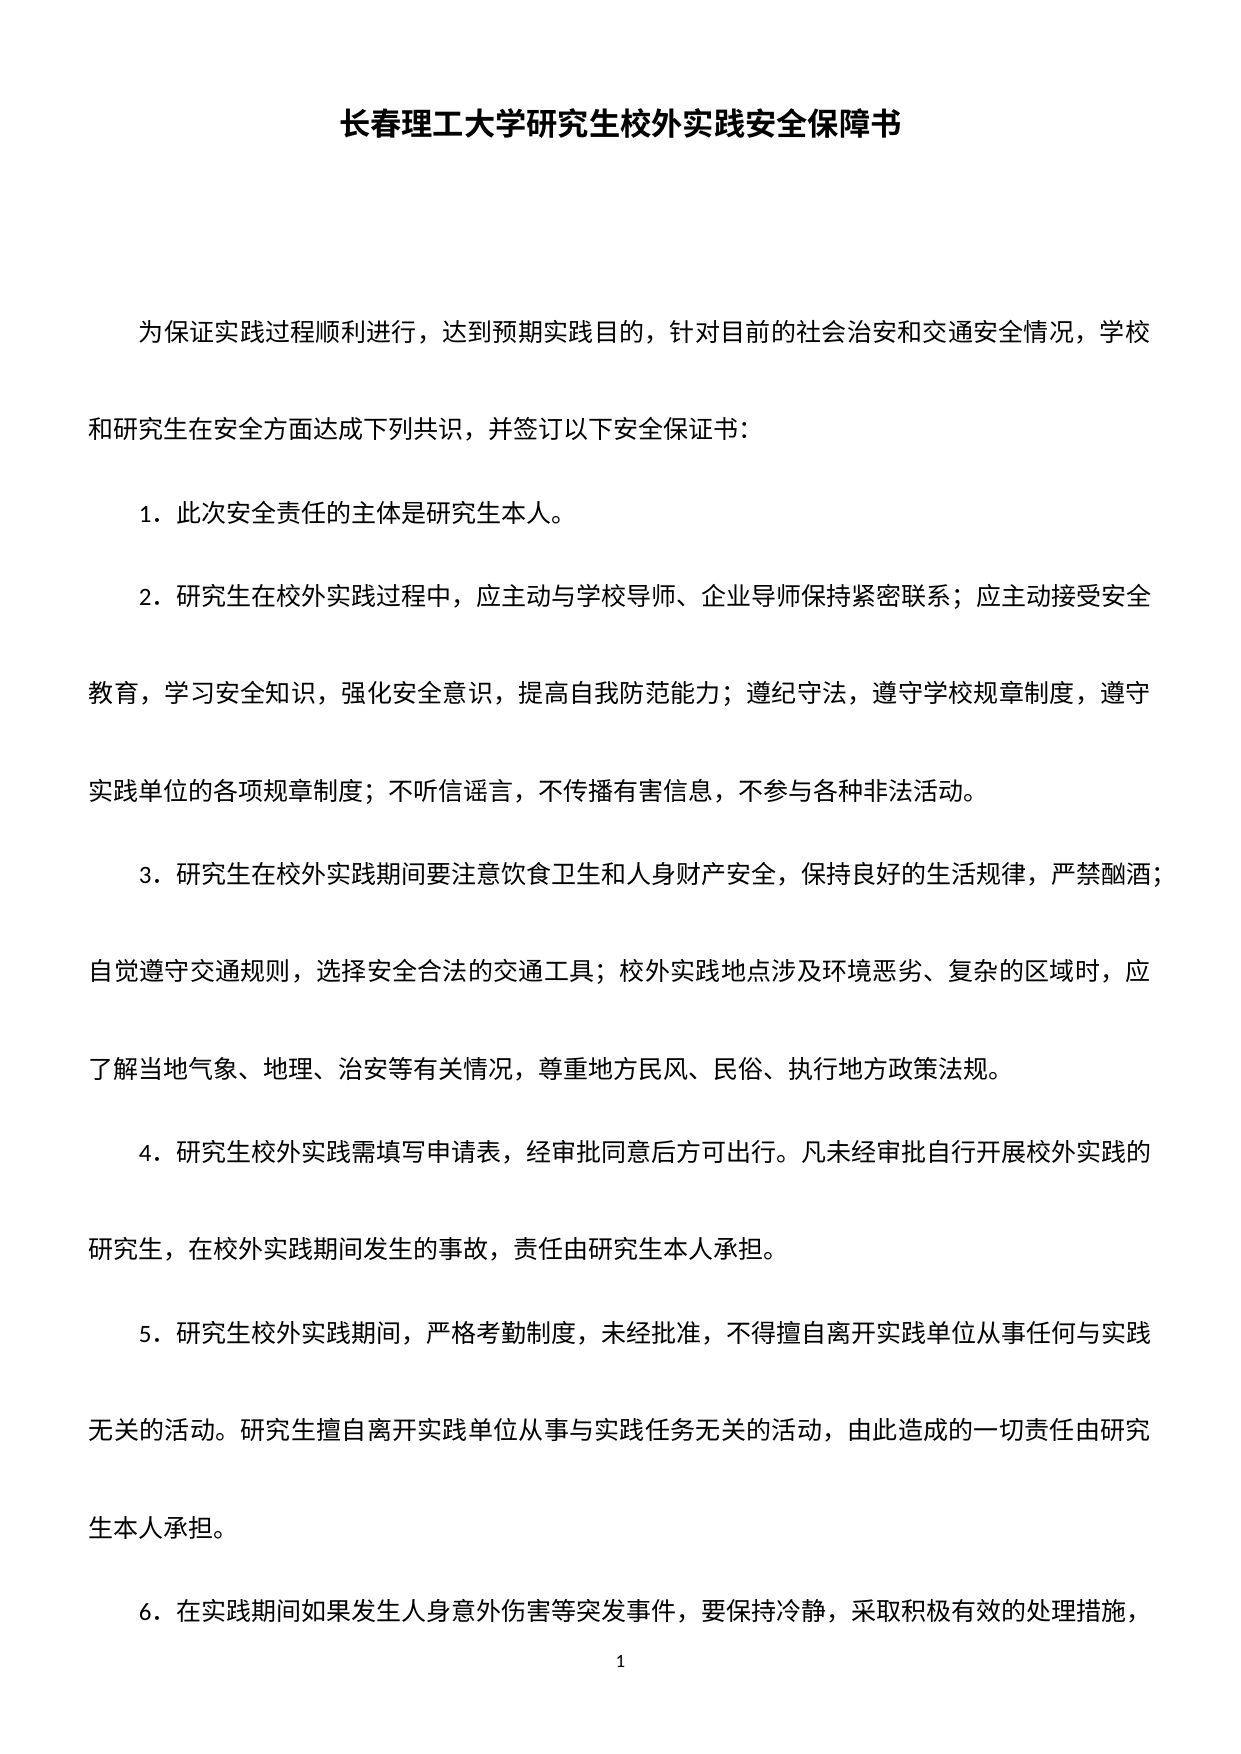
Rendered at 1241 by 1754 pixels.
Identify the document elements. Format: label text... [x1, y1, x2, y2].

text 4．研究生校外实践需填写申请表，经审批同意后方可出行。凡未经审批自行开展校外实践的研究生，在校外实践期间发生的事故，责任由研究生本人承担。 [89, 1118, 1152, 1281]
text 长春理工大学研究生校外实践安全保障书 [89, 89, 1152, 154]
text 2．研究生在校外实践过程中，应主动与学校导师、企业导师保持紧密联系；应主动接受安全教育，学习安全知识，强化安全意识，提高自我防范能力；遵纪守法，遵守学校规章制度，遵守实践单位的各项规章制度；不听信谣言，不传播有害信息，不参与各种非法活动。 [89, 562, 1152, 822]
text 3．研究生在校外实践期间要注意饮食卫生和人身财产安全，保持良好的生活规律，严禁酗酒；自觉遵守交通规则，选择安全合法的交通工具；校外实践地点涉及环境恶劣、复杂的区域时，应了解当地气象、地理、治安等有关情况，尊重地方民风、民俗、执行地方政策法规。 [89, 840, 1152, 1100]
text 5．研究生校外实践期间，严格考勤制度，未经批准，不得擅自离开实践单位从事任何与实践无关的活动。研究生擅自离开实践单位从事与实践任务无关的活动，由此造成的一切责任由研究生本人承担。 [89, 1299, 1152, 1559]
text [89, 1577, 1152, 1642]
text 为保证实践过程顺利进行，达到预期实践目的，针对目前的社会治安和交通安全情况，学校和研究生在安全方面达成下列共识，并签订以下安全保证书： [89, 298, 1152, 461]
text 1．此次安全责任的主体是研究生本人。 [89, 479, 1152, 544]
